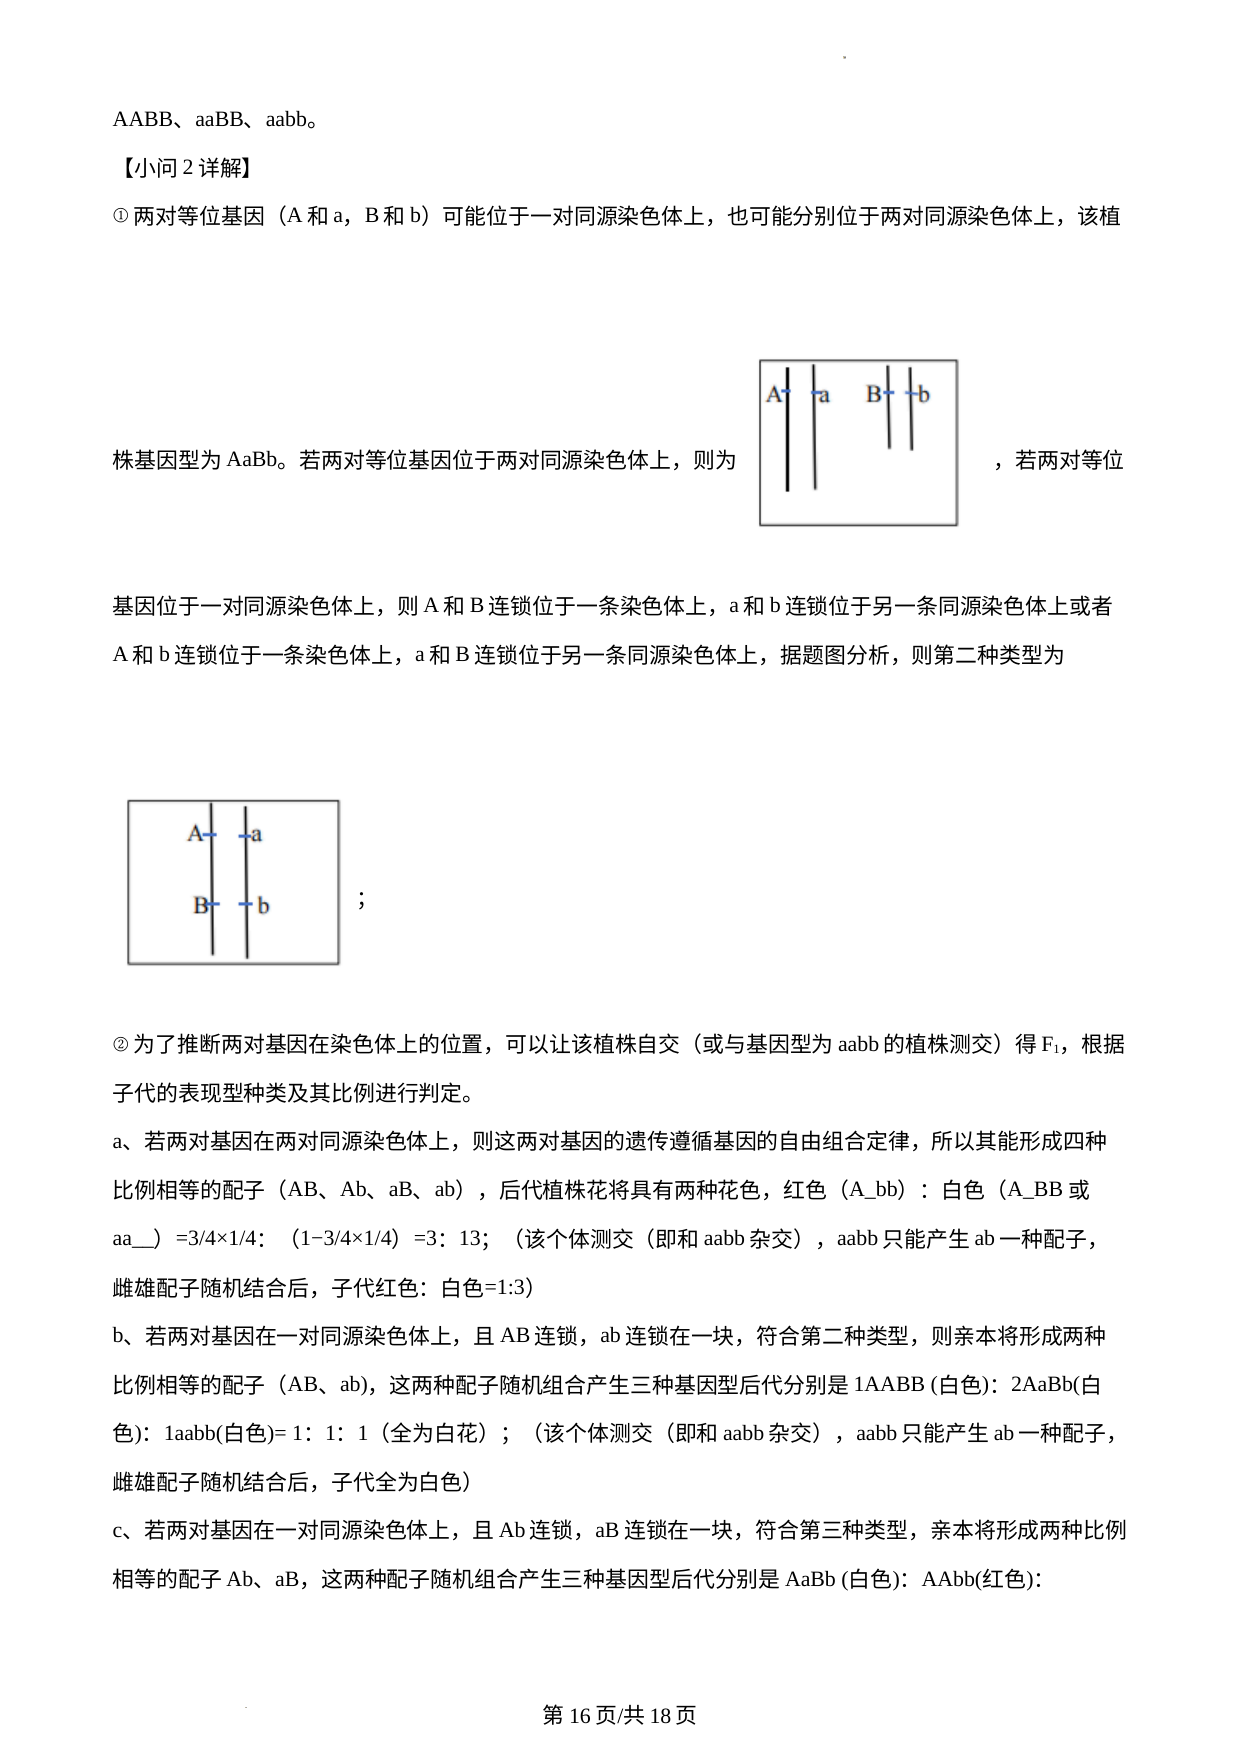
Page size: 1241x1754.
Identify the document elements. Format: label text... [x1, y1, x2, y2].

text b、若两对基因在一对同源染色体上，且AB连锁，ab连锁在一块，符合第二种类型，则亲本将形成两种比例相等的配子（AB、ab)，这两种配子随机组合产生三种基因型后代分别是1AABB (白色)：2AaBb(白色)：1aabb(白色)= 1：1：1（全为白花）；（该个体测交（即和aabb杂交），aabb只能产生ab一种配子，雌雄配子随机结合后，子代全为白色） [112, 1318, 1128, 1497]
text ①两对等位基因（A和a，B和b）可能位于一对同源染色体上，也可能分别位于两对同源染色体上，该植株基因型为AaBb。若两对等位基因位于两对同源染色体上，则为 ，若两对等位基因位于一对同源染色体上，则A和B连锁位于一条染色体上，a和b连锁位于另一条同源染色体上或者A和b连锁位于一条染色体上，a和B连锁位于另一条同源染色体上，据题图分析，则第二种类型为 ； [112, 198, 1128, 1011]
text 【小问2详解】 [112, 150, 1128, 183]
text a、若两对基因在两对同源染色体上，则这两对基因的遗传遵循基因的自由组合定律，所以其能形成四种比例相等的配子（AB、Ab、aB、ab），后代植株花将具有两种花色，红色（A_bb）：白色（A_BB 或aa__）=3/4×1/4：（1−3/4×1/4）=3：13；（该个体测交（即和aabb杂交），aabb只能产生ab一种配子，雌雄配子随机结合后，子代红色：白色=1:3） [112, 1124, 1128, 1303]
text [112, 1513, 1128, 1594]
picture [736, 344, 984, 536]
picture [112, 783, 347, 975]
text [112, 102, 1128, 134]
text ②为了推断两对基因在染色体上的位置，可以让该植株自交（或与基因型为aabb的植株测交）得F1，根据子代的表现型种类及其比例进行判定。 [112, 1027, 1128, 1108]
